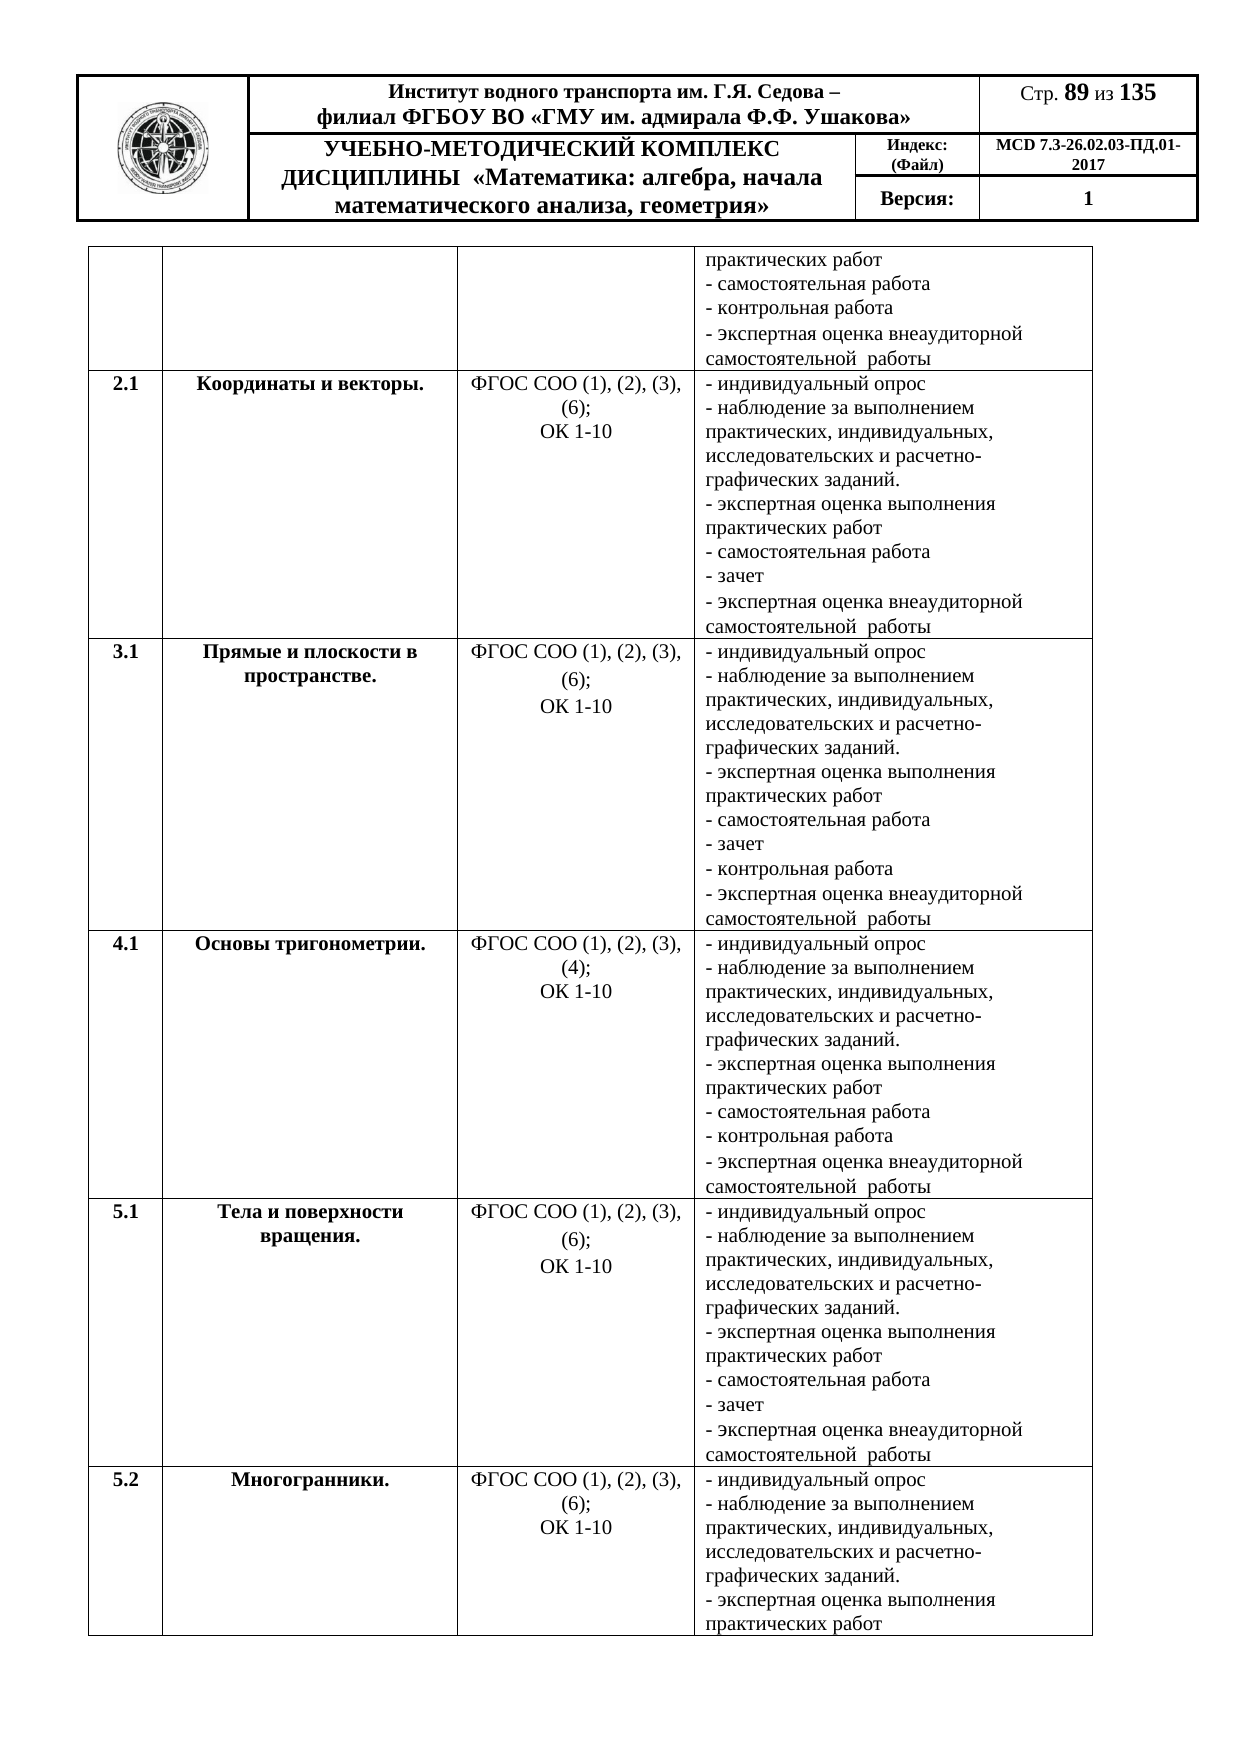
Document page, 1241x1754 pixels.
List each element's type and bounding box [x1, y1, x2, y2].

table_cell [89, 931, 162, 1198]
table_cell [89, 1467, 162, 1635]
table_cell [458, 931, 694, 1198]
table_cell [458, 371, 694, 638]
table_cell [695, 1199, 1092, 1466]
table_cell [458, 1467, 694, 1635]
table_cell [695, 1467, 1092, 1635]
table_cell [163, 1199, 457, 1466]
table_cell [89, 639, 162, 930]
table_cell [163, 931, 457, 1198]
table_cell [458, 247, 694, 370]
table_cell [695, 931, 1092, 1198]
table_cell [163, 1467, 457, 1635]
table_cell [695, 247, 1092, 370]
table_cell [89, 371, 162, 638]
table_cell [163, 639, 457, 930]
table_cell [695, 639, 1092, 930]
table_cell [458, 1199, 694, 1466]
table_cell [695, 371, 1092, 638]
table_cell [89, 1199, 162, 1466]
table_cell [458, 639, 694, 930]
picture [117, 102, 209, 194]
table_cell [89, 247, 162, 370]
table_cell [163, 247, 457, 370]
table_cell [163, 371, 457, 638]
